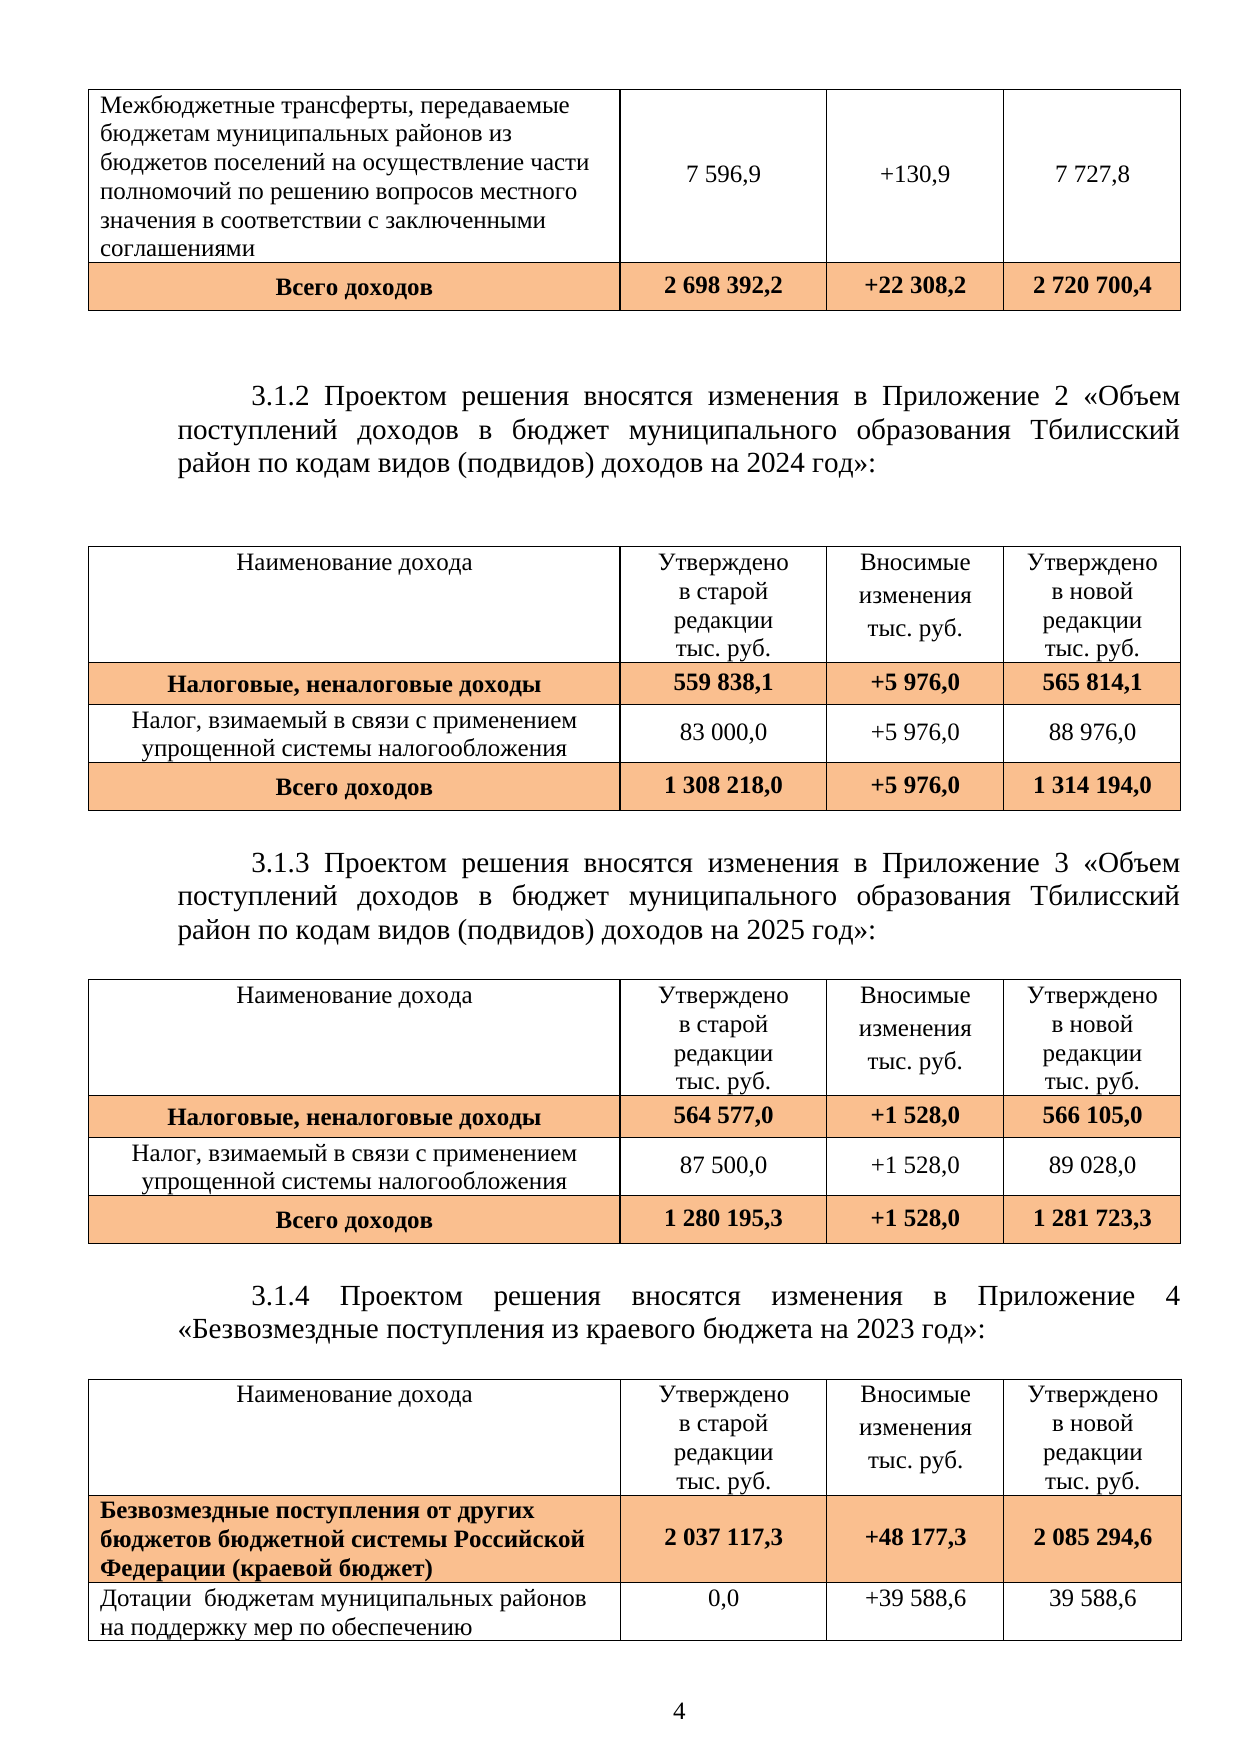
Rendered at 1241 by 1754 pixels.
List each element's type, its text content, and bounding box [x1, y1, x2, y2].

table_cell 87 500,0 [621, 1138, 826, 1195]
table_cell 2 720 700,4 [1004, 263, 1180, 310]
table_cell 2 037 117,3 [621, 1496, 826, 1582]
text 3.1.3 Проектом решения вносятся изменения в Приложение 3 «Объем поступлений доходов в бюджет муниципального образования Тбилисский район по кодам видов (подвидов) доходов на 2025 год»: [177, 845, 1181, 946]
table_cell 1 314 194,0 [1004, 763, 1180, 810]
table_cell +1 528,0 [827, 1096, 1003, 1137]
table_cell Всего доходов [89, 763, 619, 810]
table_cell Налог, взимаемый в связи с применением упрощенной системы налогообложения [89, 705, 619, 762]
table_cell 2 698 392,2 [621, 263, 826, 310]
table_cell 0,0 [621, 1583, 826, 1640]
table_header Утверждено в новой редакции тыс. руб. [1004, 547, 1180, 662]
table_cell Налоговые, неналоговые доходы [89, 1096, 619, 1137]
table_header Наименование дохода [89, 980, 619, 1095]
table_cell Межбюджетные трансферты, передаваемые бюджетам муниципальных районов из бюджетов поселений на осуществление части полномочий по решению вопросов местного значения в соответствии с заключенными соглашениями [89, 90, 619, 262]
table_cell 2 085 294,6 [1004, 1496, 1181, 1582]
table_cell +130,9 [827, 90, 1003, 262]
table_cell Налог, взимаемый в связи с применением упрощенной системы налогообложения [89, 1138, 619, 1195]
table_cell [89, 1583, 620, 1640]
table_header Вносимые изменения тыс. руб. [827, 547, 1003, 662]
table_cell 89 028,0 [1004, 1138, 1180, 1195]
table_header Наименование дохода [89, 547, 619, 662]
table_cell 1 308 218,0 [621, 763, 826, 810]
table_cell 83 000,0 [621, 705, 826, 762]
table_cell +1 528,0 [827, 1196, 1003, 1243]
table_cell +5 976,0 [827, 705, 1003, 762]
table_cell Всего доходов [89, 263, 619, 310]
table_cell 88 976,0 [1004, 705, 1180, 762]
table_cell +5 976,0 [827, 763, 1003, 810]
table_header Вносимые изменения тыс. руб. [827, 1380, 1003, 1494]
table_header Утверждено в старой редакции тыс. руб. [621, 547, 826, 662]
table_cell Всего доходов [89, 1196, 619, 1243]
table_cell 7 727,8 [1004, 90, 1180, 262]
table_cell +5 976,0 [827, 663, 1003, 704]
table_cell 566 105,0 [1004, 1096, 1180, 1137]
table_header Утверждено в новой редакции тыс. руб. [1004, 980, 1180, 1095]
text 3.1.4 Проектом решения вносятся изменения в Приложение 4 «Безвозмездные поступления из краевого бюджета на 2023 год»: [177, 1278, 1181, 1345]
table_cell 559 838,1 [621, 663, 826, 704]
table_cell 1 281 723,3 [1004, 1196, 1180, 1243]
table_header Утверждено в старой редакции тыс. руб. [621, 1380, 826, 1494]
text 3.1.2 Проектом решения вносятся изменения в Приложение 2 «Объем поступлений доходов в бюджет муниципального образования Тбилисский район по кодам видов (подвидов) доходов на 2024 год»: [177, 378, 1181, 479]
table_cell Налоговые, неналоговые доходы [89, 663, 619, 704]
table_cell +1 528,0 [827, 1138, 1003, 1195]
table_header Вносимые изменения тыс. руб. [827, 980, 1003, 1095]
table_cell 1 280 195,3 [621, 1196, 826, 1243]
table_cell 39 588,6 [1004, 1583, 1181, 1640]
table_cell 565 814,1 [1004, 663, 1180, 704]
table_header Утверждено в новой редакции тыс. руб. [1004, 1380, 1181, 1494]
table_header Наименование дохода [89, 1380, 620, 1494]
table_cell +48 177,3 [827, 1496, 1003, 1582]
table_cell 7 596,9 [621, 90, 826, 262]
table_cell +22 308,2 [827, 263, 1003, 310]
table_cell +39 588,6 [827, 1583, 1003, 1640]
table_cell Безвозмездные поступления от других бюджетов бюджетной системы Российской Федерации (краевой бюджет) [89, 1496, 620, 1582]
table_header Утверждено в старой редакции тыс. руб. [621, 980, 826, 1095]
table_cell 564 577,0 [621, 1096, 826, 1137]
